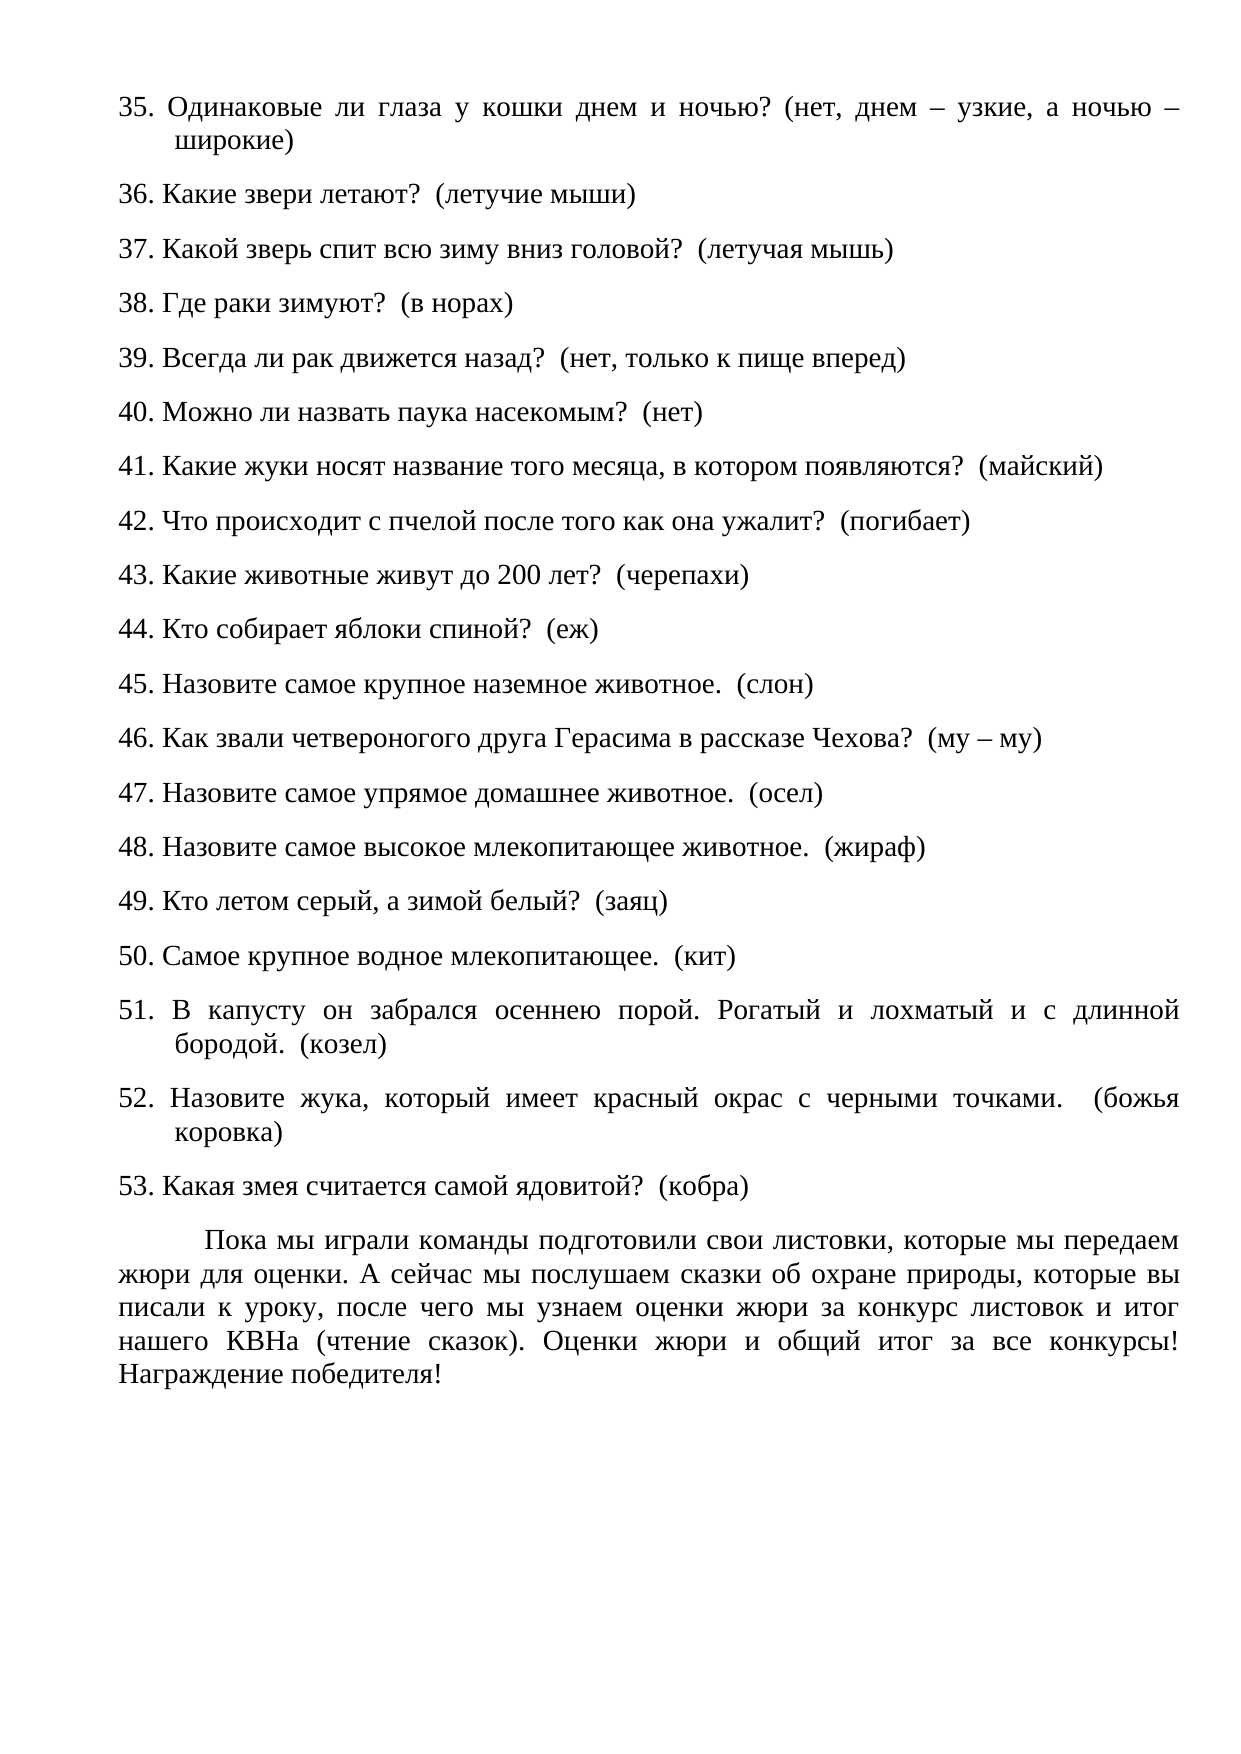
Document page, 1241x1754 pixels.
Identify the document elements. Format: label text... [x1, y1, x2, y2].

text 48. Назовите самое высокое млекопитающее животное. (жираф) [118, 829, 1181, 863]
text 36. Какие звери летают? (летучие мыши) [118, 177, 1181, 210]
text 53. Какая змея считается самой ядовитой? (кобра) [118, 1168, 1181, 1202]
text 42. Что происходит с пчелой после того как она ужалит? (погибает) [118, 503, 1181, 536]
text 47. Назовите самое упрямое домашнее животное. (осел) [118, 775, 1181, 808]
text Пока мы играли команды подготовили свои листовки, которые мы передаем жюри для оценки. А сейчас мы послушаем сказки об охране природы, которые вы писали к уроку, после чего мы узнаем оценки жюри за конкурс листовок и итог нашего КВНа (чтение сказок). Оценки жюри и общий итог за все конкурсы! Награждение победителя! [118, 1222, 1181, 1390]
text 51. В капусту он забрался осеннею порой. Рогатый и лохматый и с длинной бородой. (козел) [118, 992, 1181, 1059]
text 41. Какие жуки носят название того месяца, в котором появляются? (майский) [118, 448, 1181, 482]
text 49. Кто летом серый, а зимой белый? (заяц) [118, 883, 1181, 917]
text 35. Одинаковые ли глаза у кошки днем и ночью? (нет, днем – узкие, а ночью – широкие) [118, 89, 1181, 156]
text 43. Какие животные живут до 200 лет? (черепахи) [118, 557, 1181, 591]
text 44. Кто собирает яблоки спиной? (еж) [118, 612, 1181, 645]
text 52. Назовите жука, который имеет красный окрас с черными точками. (божья коровка) [118, 1080, 1181, 1147]
text 46. Как звали четвероногого друга Герасима в рассказе Чехова? (му – му) [118, 720, 1181, 754]
text 39. Всегда ли рак движется назад? (нет, только к пище вперед) [118, 340, 1181, 373]
text 45. Назовите самое крупное наземное животное. (слон) [118, 666, 1181, 699]
text 37. Какой зверь спит всю зиму вниз головой? (летучая мышь) [118, 231, 1181, 264]
text 40. Можно ли назвать паука насекомым? (нет) [118, 394, 1181, 428]
text 38. Где раки зимуют? (в норах) [118, 285, 1181, 319]
text 50. Самое крупное водное млекопитающее. (кит) [118, 938, 1181, 971]
